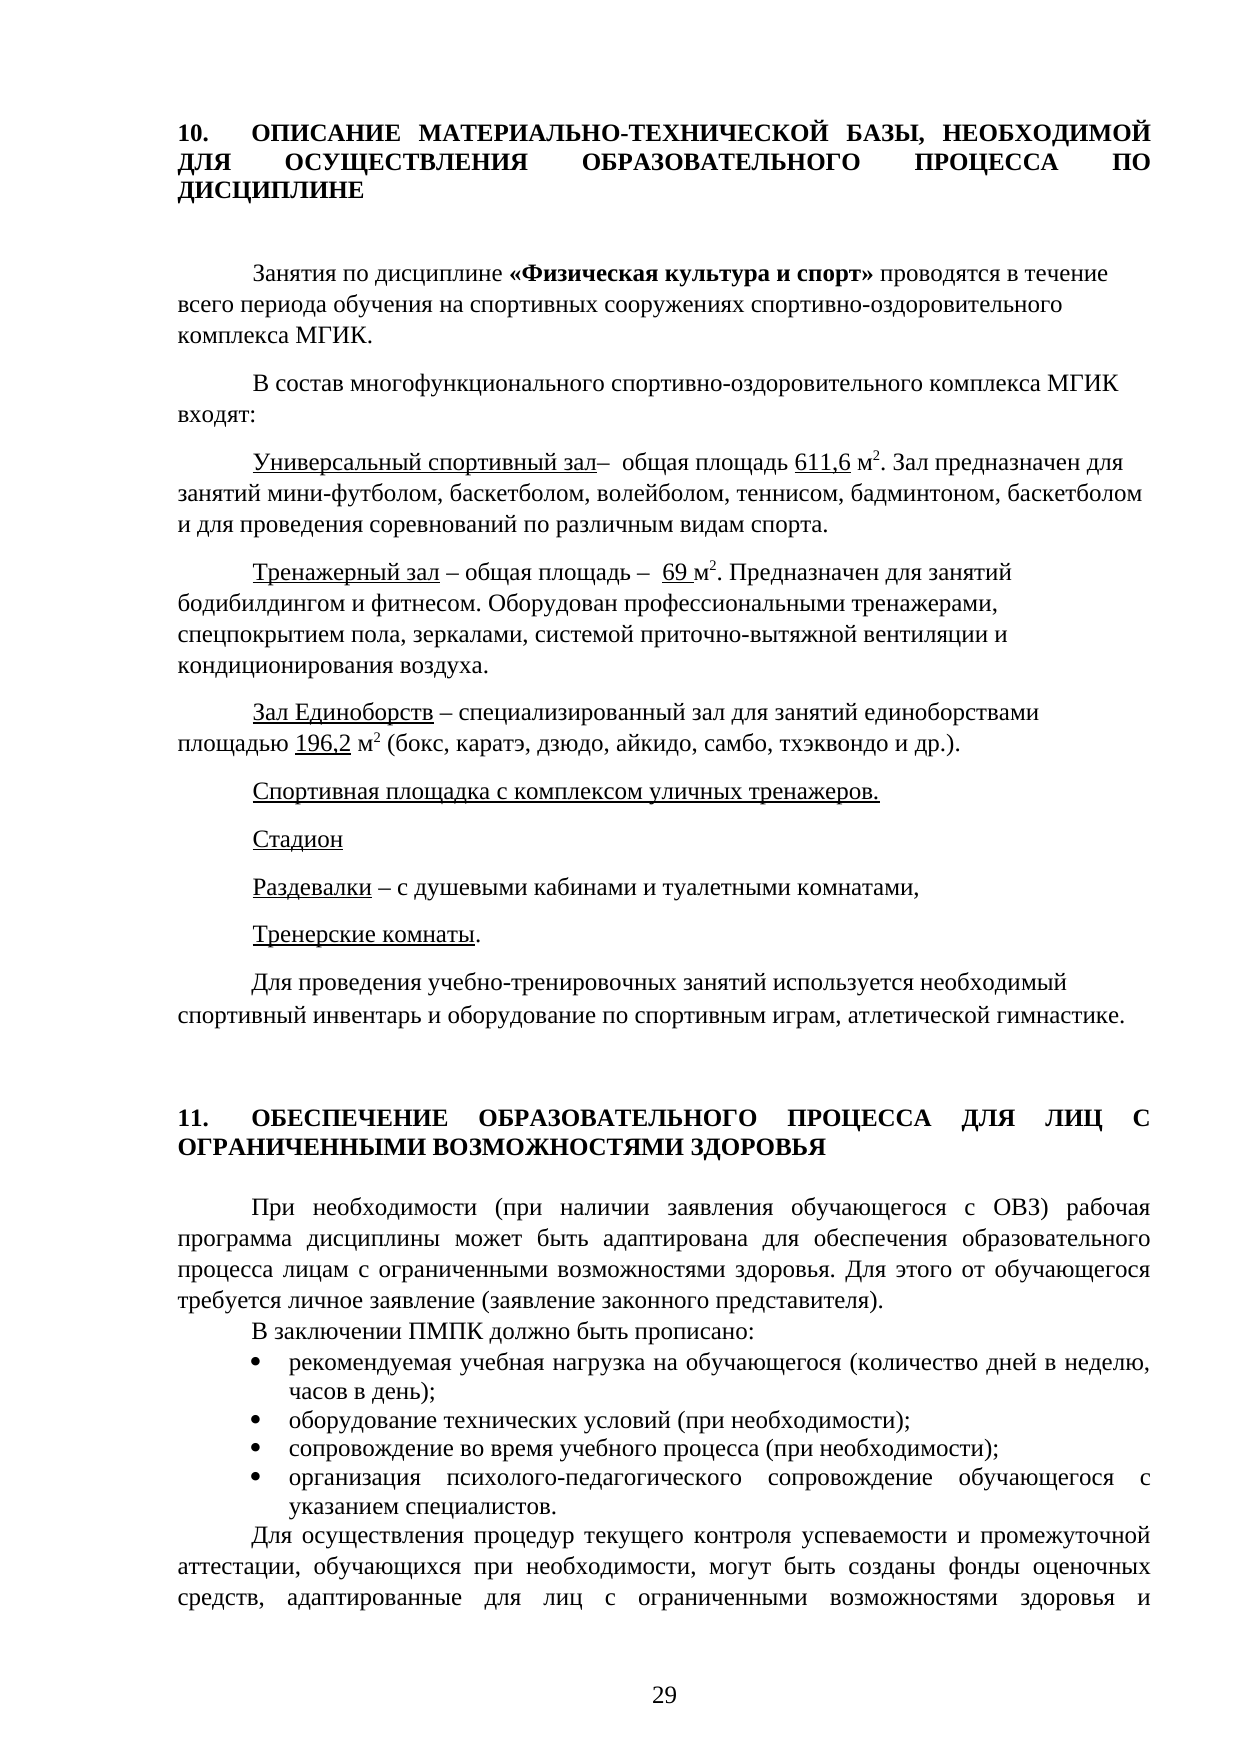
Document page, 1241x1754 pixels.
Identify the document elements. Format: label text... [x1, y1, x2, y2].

text Стадион [177, 824, 1152, 853]
list оборудование технических условий (при необходимости); [251, 1405, 1152, 1433]
text Раздевалки – с душевыми кабинами и туалетными комнатами, [177, 872, 1152, 900]
text При необходимости (при наличии заявления обучающегося с ОВЗ) рабочая программа дисциплины может быть адаптирована для обеспечения образовательного процесса лицам с ограниченными возможностями здоровья. Для этого от обучающегося требуется личное заявление (заявление законного представителя). [177, 1192, 1152, 1314]
text Зал Единоборств – специализированный зал для занятий единоборствами площадью 196,2 м2 (бокс, каратэ, дзюдо, айкидо, самбо, тхэквондо и др.). [177, 697, 1152, 757]
text Для проведения учебно-тренировочных занятий используется необходимый спортивный инвентарь и оборудование по спортивным играм, атлетической гимнастике. [177, 967, 1152, 1029]
text Тренажерный зал – общая площадь – 69 м2. Предназначен для занятий бодибилдингом и фитнесом. Оборудован профессиональными тренажерами, спецпокрытием пола, зеркалами, системой приточно-вытяжной вентиляции и кондиционирования воздуха. [177, 557, 1152, 678]
list организация психолого-педагогического сопровождение обучающегося с указанием специалистов. [251, 1462, 1152, 1520]
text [177, 1520, 1152, 1611]
subtitle ОБЕСПЕЧЕНИЕ ОБРАЗОВАТЕЛЬНОГО ПРОЦЕССА ДЛЯ ЛИЦ С ОГРАНИЧЕННЫМИ ВОЗМОЖНОСТЯМИ ЗДОРОВЬЯ [177, 1103, 1152, 1161]
text Универсальный спортивный зал– общая площадь 611,6 м2. Зал предназначен для занятий мини-футболом, баскетболом, волейболом, теннисом, бадминтоном, баскетболом и для проведения соревнований по различным видам спорта. [177, 447, 1152, 538]
list сопровождение во время учебного процесса (при необходимости); [251, 1433, 1152, 1462]
text Занятия по дисциплине «Физическая культура и спорт» проводятся в течение всего периода обучения на спортивных сооружениях спортивно-оздоровительного комплекса МГИК. [177, 258, 1152, 349]
text В заключении ПМПК должно быть прописано: [177, 1316, 1152, 1345]
list рекомендуемая учебная нагрузка на обучающегося (количество дней в неделю, часов в день); [251, 1347, 1152, 1405]
text В состав многофункционального спортивно-оздоровительного комплекса МГИК входят: [177, 368, 1152, 428]
text Тренерские комнаты. [177, 919, 1152, 948]
subtitle ОПИСАНИЕ МАТЕРИАЛЬНО-ТЕХНИЧЕСКОЙ БАЗЫ, НЕОБХОДИМОЙ ДЛЯ ОСУЩЕСТВЛЕНИЯ ОБРАЗОВАТЕЛЬНОГО ПРОЦЕССА ПО ДИСЦИПЛИНЕ [177, 118, 1152, 204]
text Спортивная площадка с комплексом уличных тренажеров. [177, 776, 1152, 805]
